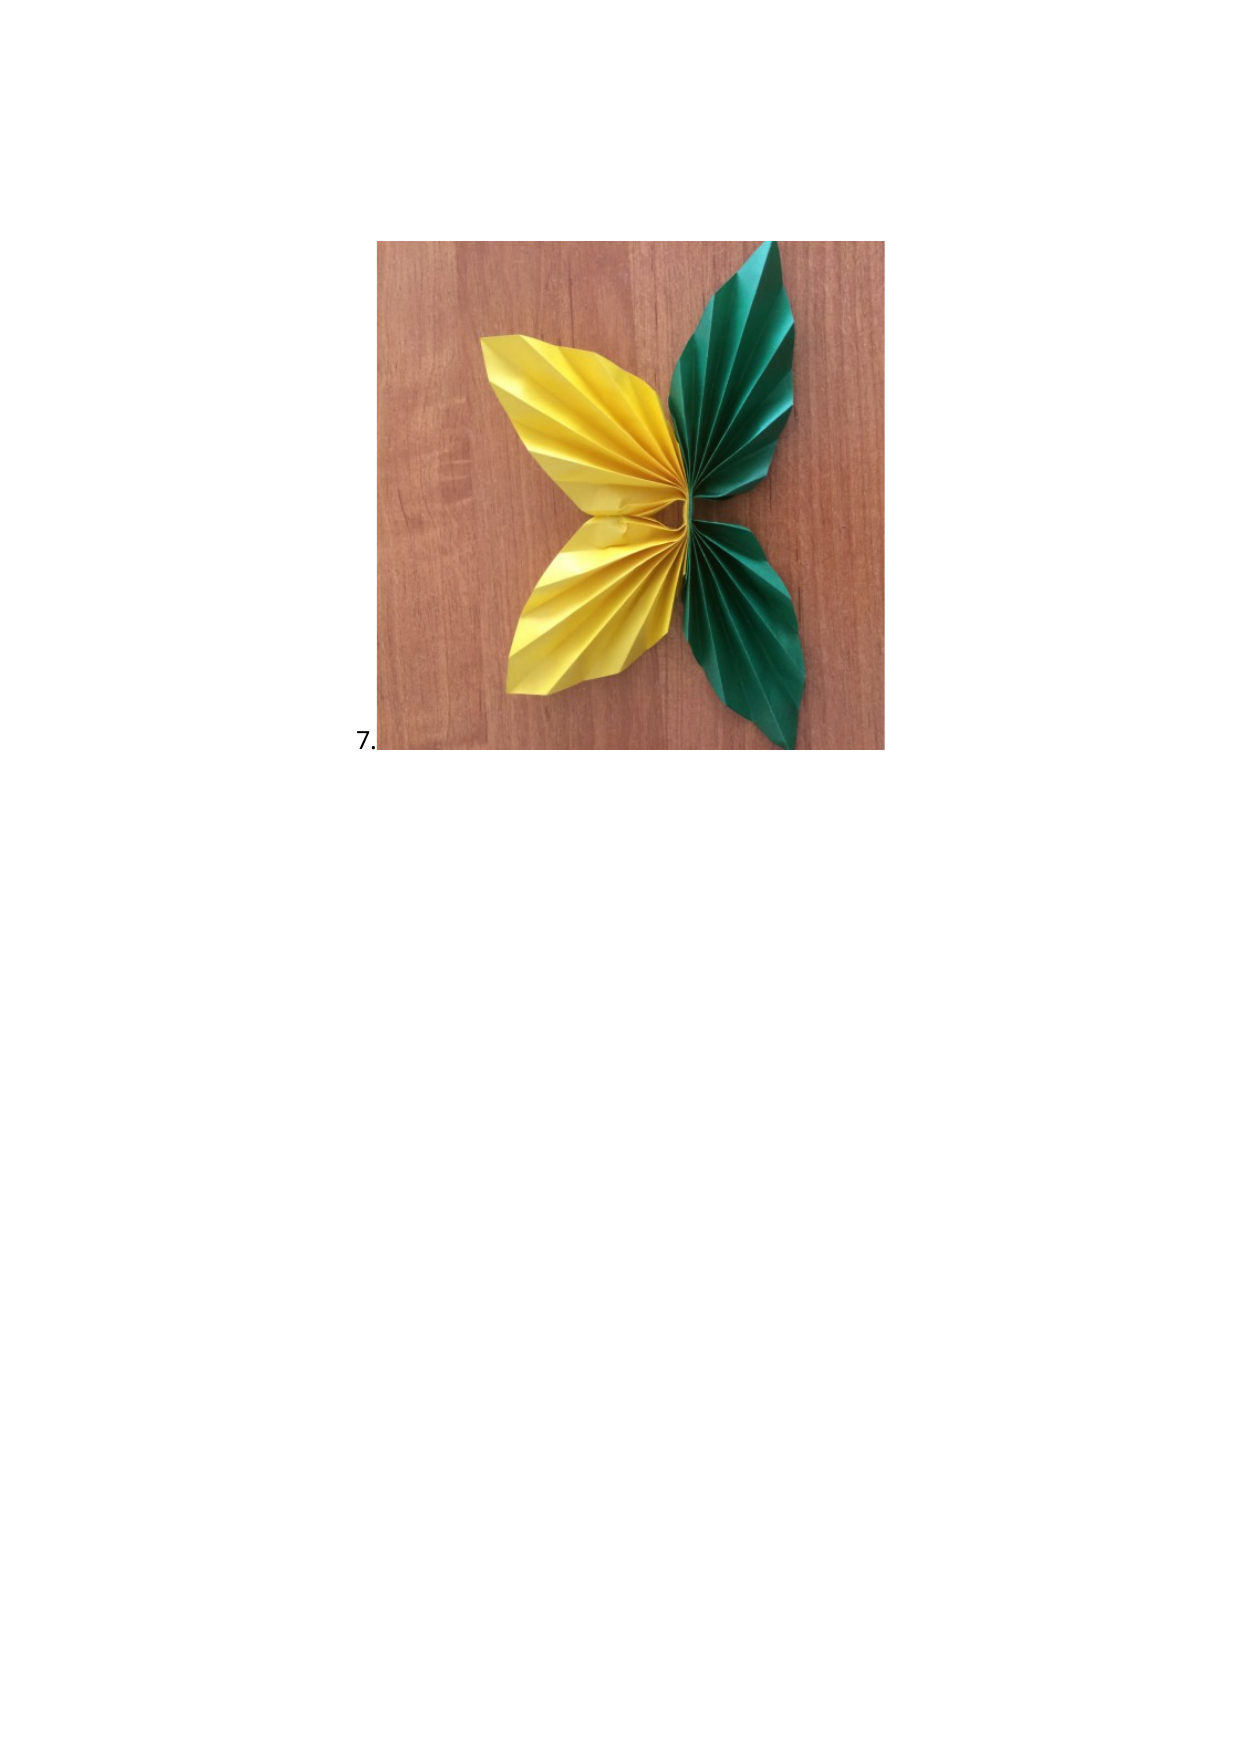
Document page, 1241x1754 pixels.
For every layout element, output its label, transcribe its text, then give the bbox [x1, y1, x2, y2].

picture [376, 241, 885, 750]
